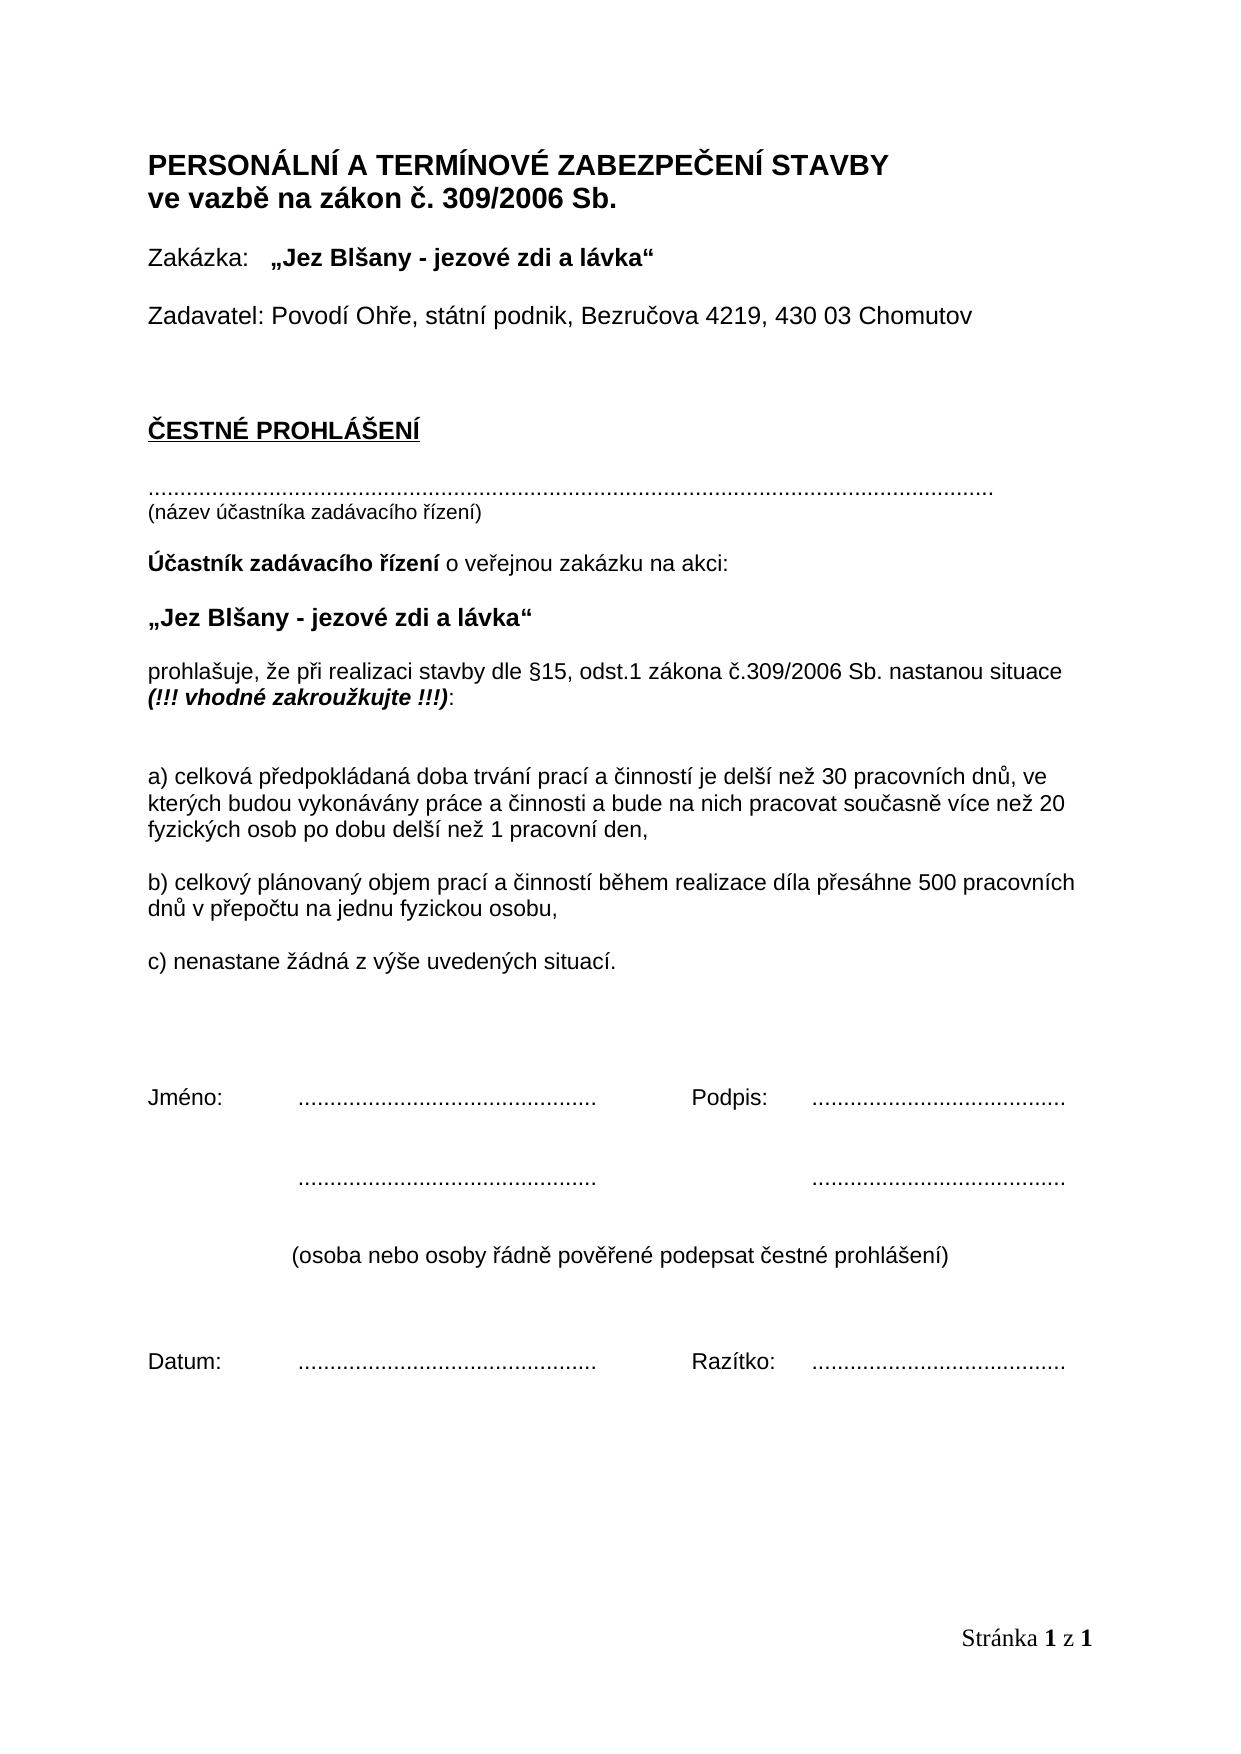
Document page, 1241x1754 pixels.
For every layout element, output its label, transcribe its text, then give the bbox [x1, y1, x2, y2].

text Účastník zadávacího řízení o veřejnou zakázku na akci: [148, 550, 1093, 576]
text (osoba nebo osoby řádně pověřené podepsat čestné prohlášení) [148, 1242, 1093, 1269]
text c) nenastane žádná z výše uvedených situací. [148, 948, 1093, 974]
text Datum: ............................................... Razítko: ........................................ [148, 1348, 1093, 1374]
text ve vazbě na zákon č. 309/2006 Sb. [148, 181, 1093, 215]
text b) celkový plánovaný objem prací a činností během realizace díla přesáhne 500 pracovních dnů v přepočtu na jednu fyzickou osobu, [148, 869, 1093, 921]
text Zadavatel: Povodí Ohře, státní podnik, Bezručova 4219, 430 03 Chomutov [148, 301, 1093, 330]
text „Jez Blšany - jezové zdi a lávka“ [148, 603, 1093, 632]
text ............................................... ........................................ [148, 1163, 1093, 1190]
text Jméno: ............................................... Podpis: ........................................ [148, 1084, 1093, 1111]
text Zakázka: „Jez Blšany - jezové zdi a lávka“ [148, 243, 1093, 272]
text PERSONÁLNÍ A TERMÍNOVÉ ZABEZPEČENÍ STAVBY [148, 148, 1093, 181]
text (!!! vhodné zakroužkujte !!!): [148, 684, 1093, 711]
text prohlašuje, že při realizaci stavby dle §15, odst.1 zákona č.309/2006 Sb. nastanou situace [148, 658, 1093, 684]
text ČESTNÉ PROHLÁŠENÍ [148, 416, 1093, 445]
text ..................................................................................................................................... [148, 473, 1093, 500]
text a) celková předpokládaná doba trvání prací a činností je delší než 30 pracovních dnů, ve kterých budou vykonávány práce a činnosti a bude na nich pracovat současně více než 20 fyzických osob po dobu delší než 1 pracovní den, [148, 763, 1093, 842]
text (název účastníka zadávacího řízení) [148, 500, 1093, 524]
